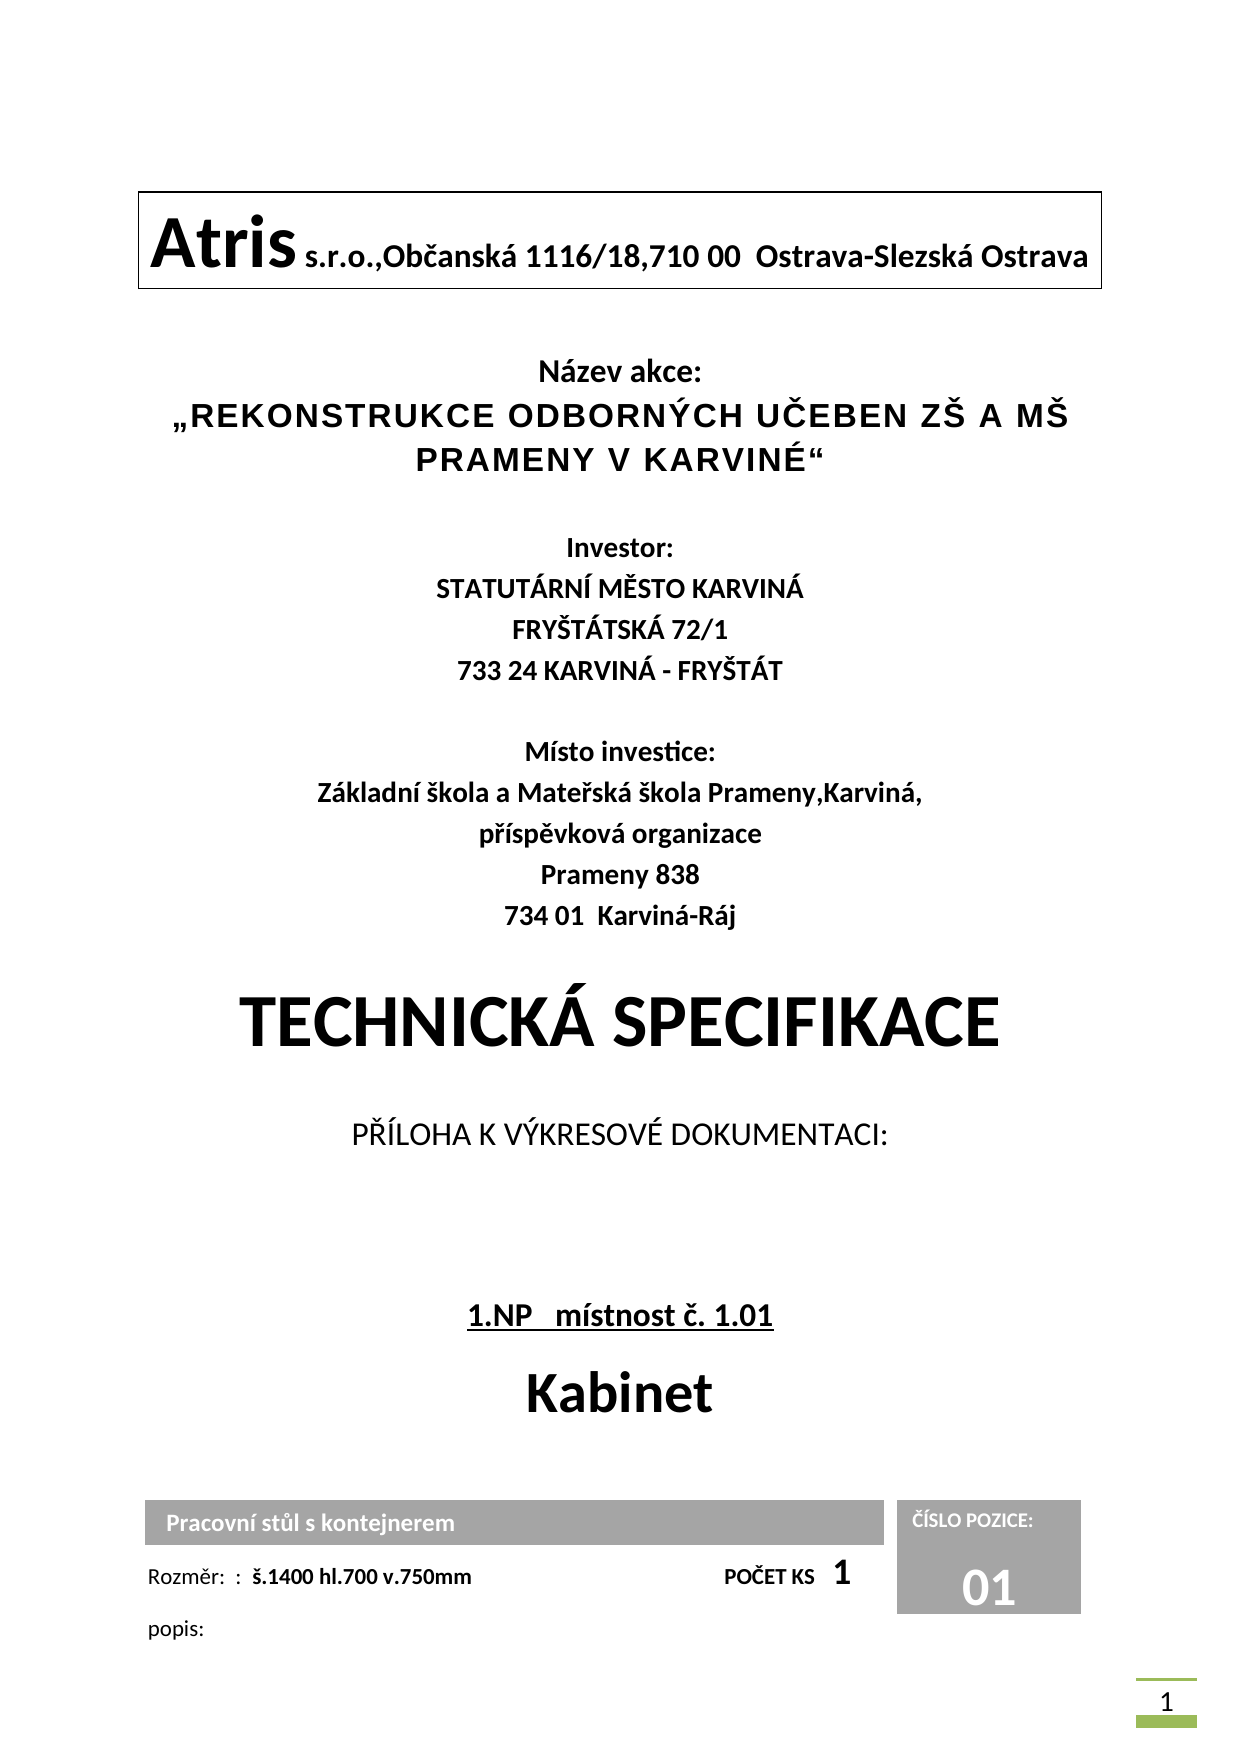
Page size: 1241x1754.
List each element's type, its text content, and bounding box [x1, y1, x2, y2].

text popis: [148, 1614, 1092, 1642]
text STATUTÁRNÍ MĚSTO KARVINÁ [148, 570, 1092, 605]
text Kabinet [148, 1356, 1092, 1427]
text příspěvková organizace [148, 815, 1092, 851]
text Investor: [148, 529, 1092, 564]
text „Rekonstrukce odborných učeben zš a mš prameny v karviné“ [148, 396, 1092, 479]
text 733 24 KARVINÁ - FRYŠTÁT [148, 652, 1092, 687]
text Rozměr: : š.1400 hl.700 v.750mm POČET KS 1 [148, 1548, 897, 1594]
text Název akce: [148, 349, 1092, 390]
text Místo investice: [148, 733, 1092, 769]
text Prameny 838 [148, 856, 1092, 892]
text FRYŠTÁTSKÁ 72/1 [148, 611, 1092, 646]
text Atris s.r.o.,Občanská 1116/18,710 00 Ostrava-Slezská Ostrava [139, 193, 1101, 288]
text Základní škola a Mateřská škola Prameny,Karviná, [148, 774, 1092, 810]
text PŘÍLOHA K VÝKRESOVÉ DOKUMENTACI: [148, 1113, 1092, 1154]
text 734 01 Karviná-Ráj [148, 897, 1092, 933]
text TECHNICKÁ SPECIFIKACE [148, 973, 1092, 1065]
text 1.NP místnost č. 1.01 [148, 1294, 1092, 1335]
